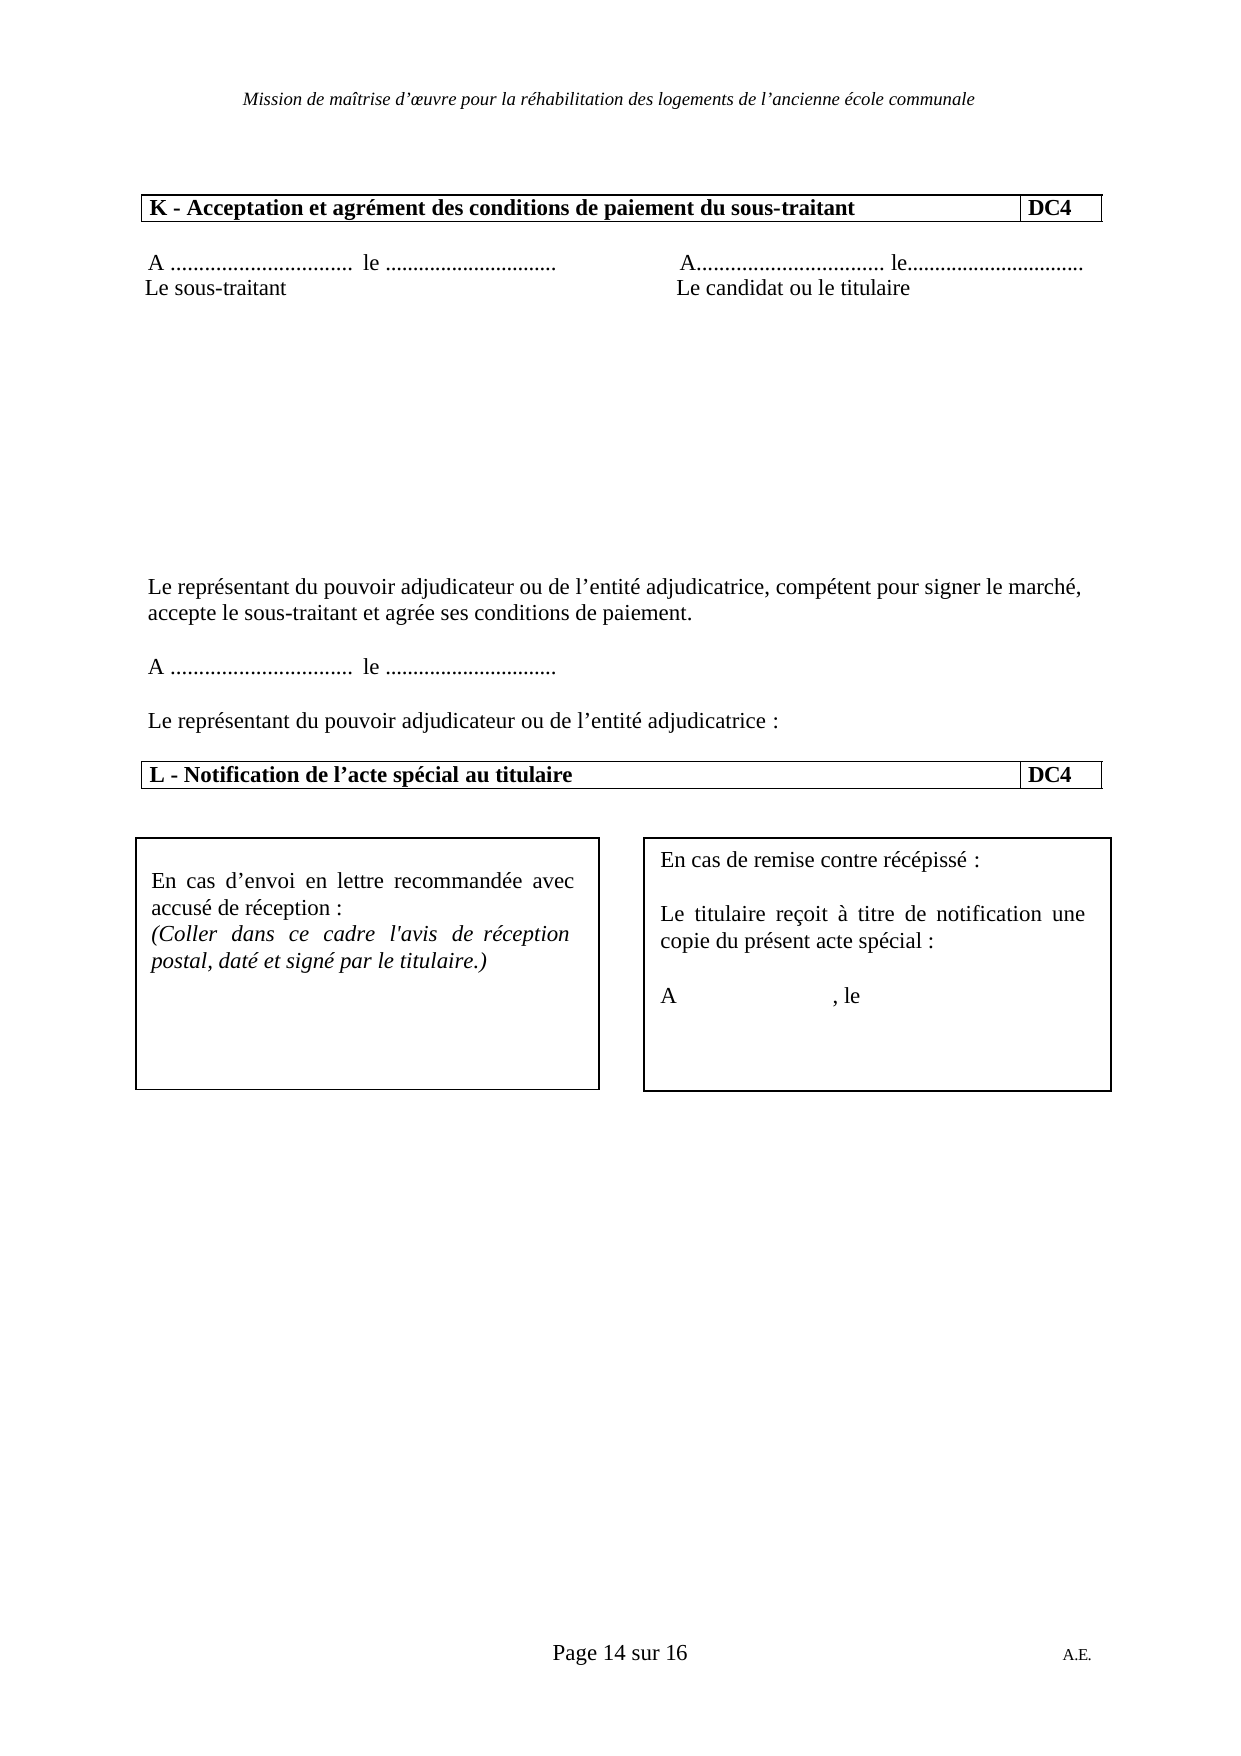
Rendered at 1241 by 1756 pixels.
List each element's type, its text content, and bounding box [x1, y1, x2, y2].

table_header Le candidat ou le titulaire [482, 277, 918, 302]
table_header DC4 [1021, 762, 1101, 788]
text Le représentant du pouvoir adjudicateur ou de l’entité adjudicatrice : [148, 707, 1213, 734]
text Le représentant du pouvoir adjudicateur ou de l’entité adjudicatrice, compétent pour signer le marché, accepte le sous-traitant et agrée ses conditions de paiement. [148, 573, 1090, 626]
table_header DC4 [1021, 196, 1101, 221]
text A ................................ le ............................... [148, 653, 1213, 680]
table_header K - Acceptation et agrément des conditions de paiement du sous-traitant [142, 196, 1020, 221]
table_header L - Notification de l’acte spécial au titulaire [142, 762, 1020, 788]
text A ................................ le ............................... A................................. le................................ [148, 249, 1213, 275]
table_header Le sous-traitant [139, 277, 482, 302]
